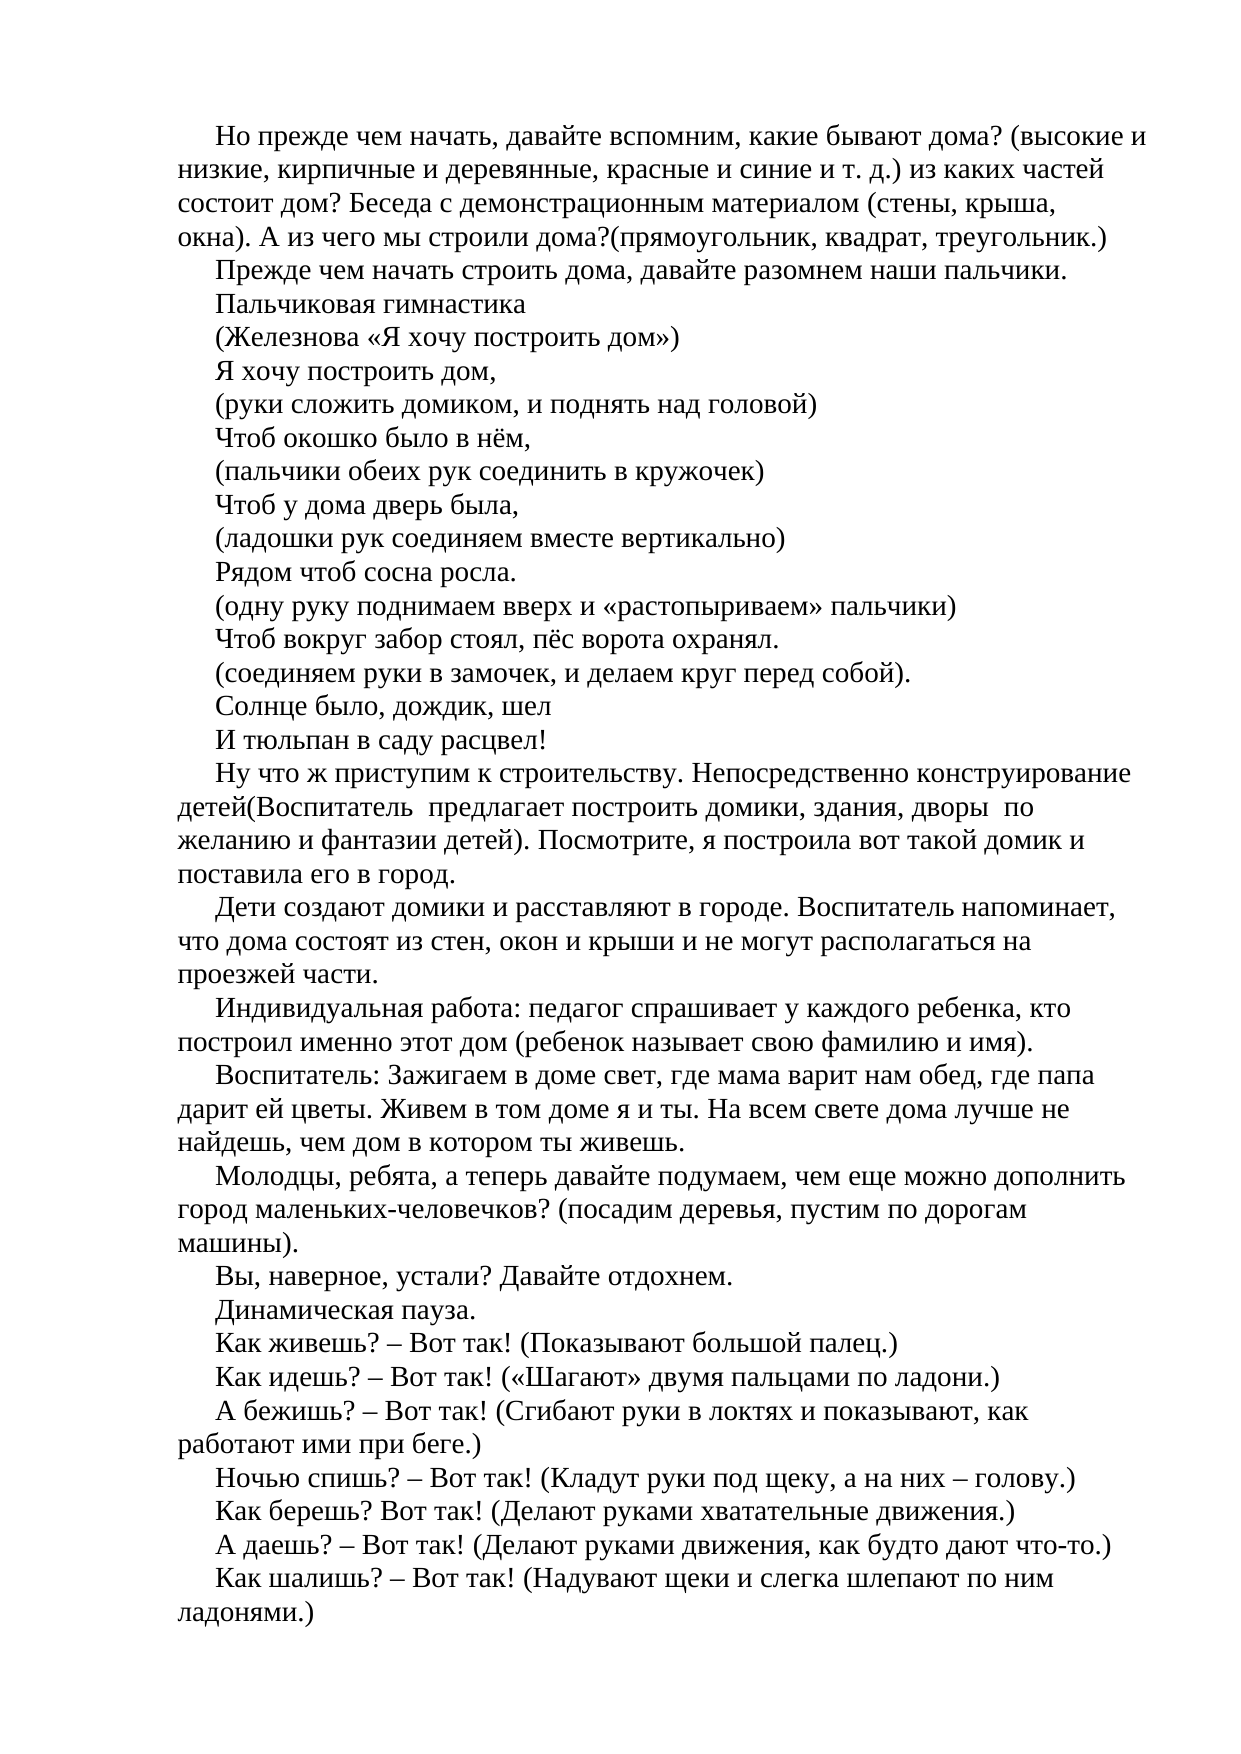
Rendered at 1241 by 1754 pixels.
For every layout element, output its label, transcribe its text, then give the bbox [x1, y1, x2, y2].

text Как живешь? – Вот так! (Показывают большой палец.) [177, 1326, 1152, 1359]
text Вы, наверное, устали? Давайте отдохнем. [177, 1258, 1152, 1292]
text (одну руку поднимаем вверх и «растопыриваем» пальчики) [177, 588, 1152, 621]
text (руки сложить домиком, и поднять над головой) [177, 386, 1152, 420]
text Дети создают домики и расставляют в городе. Воспитатель напоминает, что дома состоят из стен, окон и крыши и не могут располагаться на проезжей части. [177, 889, 1152, 990]
text А бежишь? – Вот так! (Сгибают руки в локтях и показывают, как работают ими при беге.) [177, 1393, 1152, 1460]
text Ну что ж приступим к строительству. Непосредственно конструирование детей(Воспитатель предлагает построить домики, здания, дворы по желанию и фантазии детей). Посмотрите, я построила вот такой домик и поставила его в город. [177, 755, 1152, 889]
text Чтоб у дома дверь была, [177, 487, 1152, 521]
text Индивидуальная работа: педагог спрашивает у каждого ребенка, кто построил именно этот дом (ребенок называет свою фамилию и имя). [177, 990, 1152, 1057]
text Пальчиковая гимнастика [177, 286, 1152, 319]
text Как идешь? – Вот так! («Шагают» двумя пальцами по ладони.) [177, 1359, 1152, 1393]
text (пальчики обеих рук соединить в кружочек) [177, 453, 1152, 487]
text Как берешь? Вот так! (Делают руками хватательные движения.) [177, 1493, 1152, 1527]
text Как шалишь? – Вот так! (Надувают щеки и слегка шлепают по ним ладонями.) [177, 1560, 1152, 1627]
text Чтоб окошко было в нём, [177, 420, 1152, 453]
text И тюльпан в саду расцвел! [177, 722, 1152, 755]
text (соединяем руки в замочек, и делаем круг перед собой). [177, 655, 1152, 688]
text (Железнова «Я хочу построить дом») [177, 319, 1152, 353]
text Но прежде чем начать, давайте вспомним, какие бывают дома? (высокие и низкие, кирпичные и деревянные, красные и синие и т. д.) из каких частей состоит дом? Беседа с демонстрационным материалом (стены, крыша, окна). А из чего мы строили дома?(прямоугольник, квадрат, треугольник.) [177, 118, 1152, 252]
text А даешь? – Вот так! (Делают руками движения, как будто дают что-то.) [177, 1527, 1152, 1560]
text Ночью спишь? – Вот так! (Кладут руки под щеку, а на них – голову.) [177, 1460, 1152, 1493]
text Динамическая пауза. [177, 1292, 1152, 1326]
text (ладошки рук соединяем вместе вертикально) [177, 521, 1152, 554]
text Воспитатель: Зажигаем в доме свет, где мама варит нам обед, где папа дарит ей цветы. Живем в том доме я и ты. На всем свете дома лучше не найдешь, чем дом в котором ты живешь. [177, 1057, 1152, 1158]
text Я хочу построить дом, [177, 353, 1152, 386]
text Рядом чтоб сосна росла. [177, 554, 1152, 588]
text Прежде чем начать строить дома, давайте разомнем наши пальчики. [177, 252, 1152, 286]
text Солнце было, дождик, шел [177, 688, 1152, 722]
text Молодцы, ребята, а теперь давайте подумаем, чем еще можно дополнить город маленьких-человечков? (посадим деревья, пустим по дорогам машины). [177, 1158, 1152, 1258]
text Чтоб вокруг забор стоял, пёс ворота охранял. [177, 621, 1152, 655]
